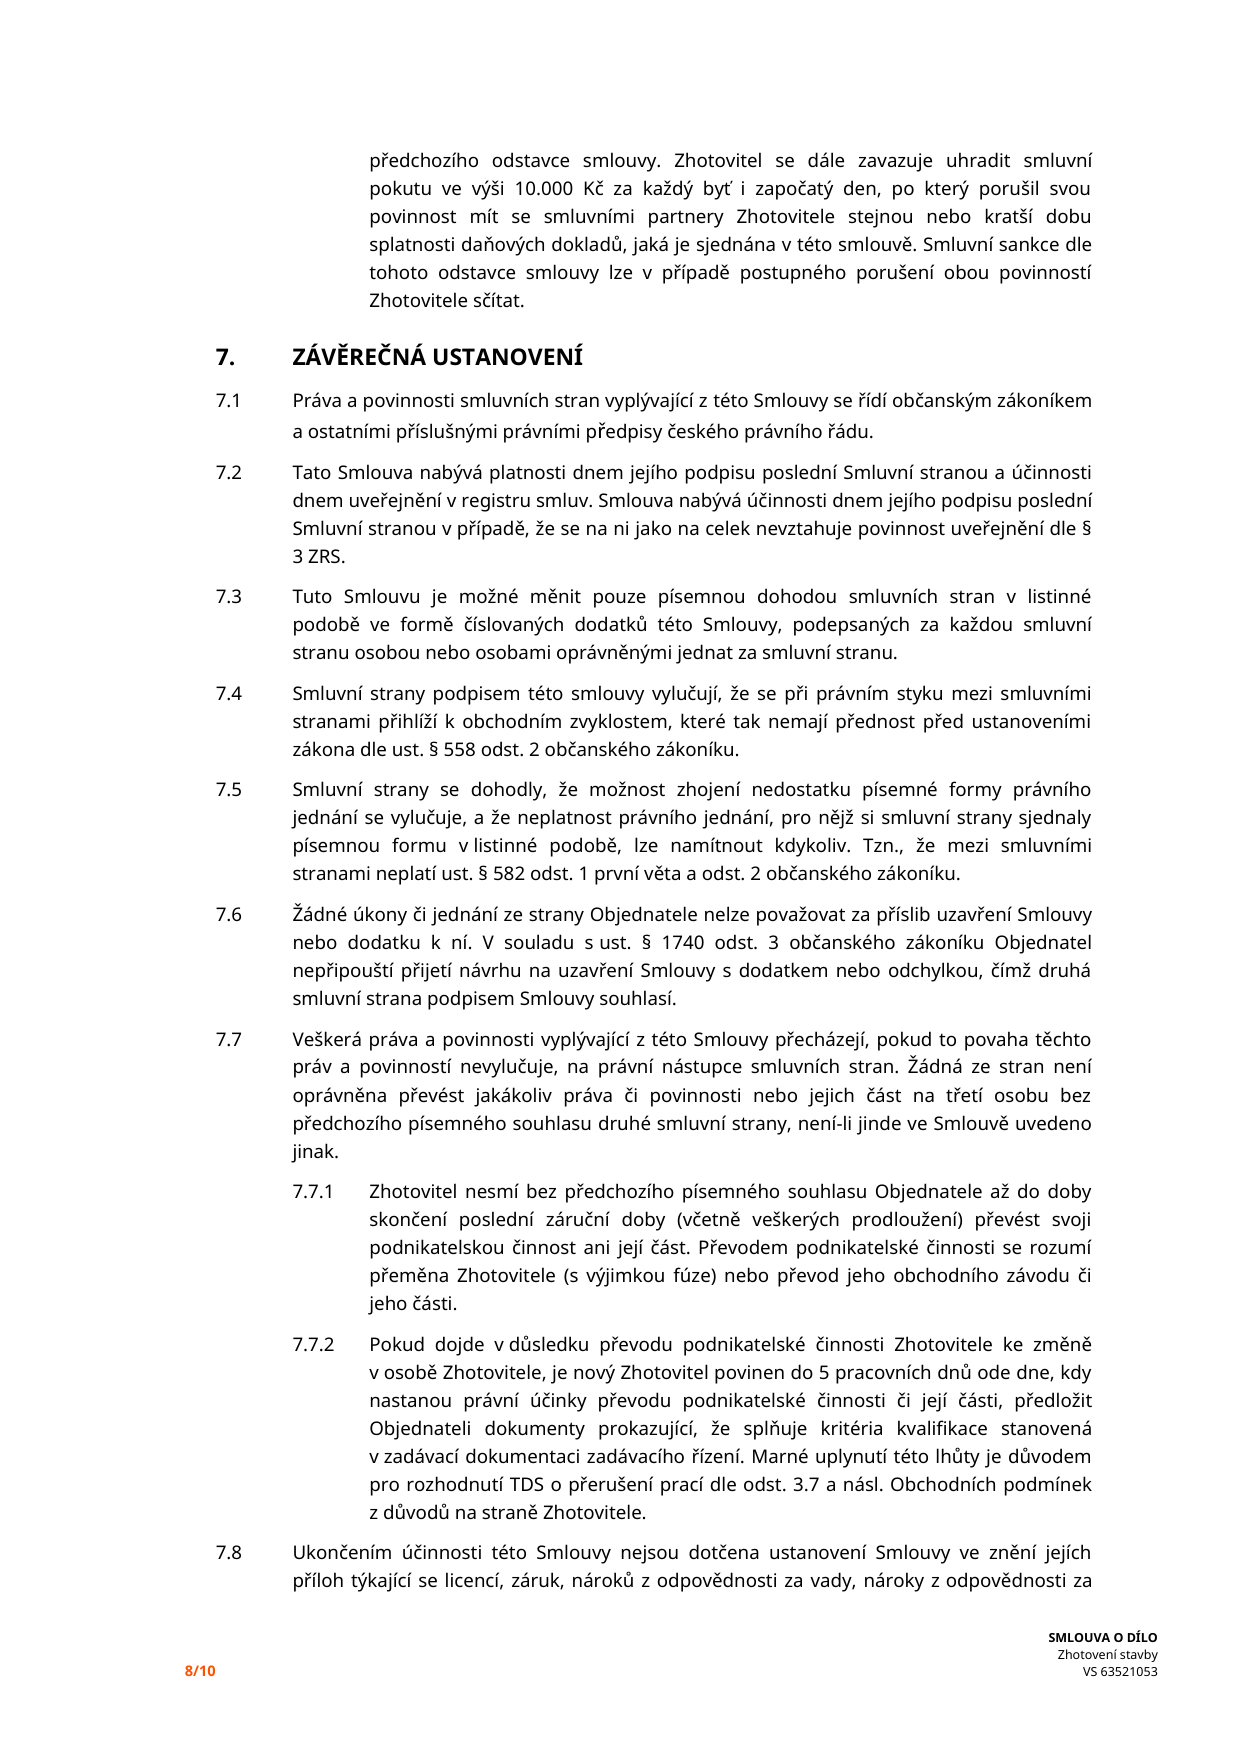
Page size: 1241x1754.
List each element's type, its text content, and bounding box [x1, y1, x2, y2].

text Smluvní strany se dohodly, že možnost zhojení nedostatku písemné formy právního jednání se vylučuje, a že neplatnost právního jednání, pro nějž si smluvní strany sjednaly písemnou formu v listinné podobě, lze namítnout kdykoliv. Tzn., že mezi smluvními stranami neplatí ust. § 582 odst. 1 první věta a odst. 2 občanského zákoníku. [216, 777, 1093, 886]
text Veškerá práva a povinnosti vyplývající z této Smlouvy přecházejí, pokud to povaha těchto práv a povinností nevylučuje, na právní nástupce smluvních stran. Žádná ze stran není oprávněna převést jakákoliv práva či povinnosti nebo jejich část na třetí osobu bez předchozího písemného souhlasu druhé smluvní strany, není-li jinde ve Smlouvě uvedeno jinak. [216, 1026, 1093, 1163]
text Zhotovitel nesmí bez předchozího písemného souhlasu Objednatele až do doby skončení poslední záruční doby (včetně veškerých prodloužení) převést svoji podnikatelskou činnost ani její část. Převodem podnikatelské činnosti se rozumí přeměna Zhotovitele (s výjimkou fúze) nebo převod jeho obchodního závodu či jeho části. [292, 1178, 1093, 1316]
text ZÁVĚREČNÁ USTANOVENÍ [216, 341, 1093, 372]
text Pokud dojde v důsledku převodu podnikatelské činnosti Zhotovitele ke změně v osobě Zhotovitele, je nový Zhotovitel povinen do 5 pracovních dnů ode dne, kdy nastanou právní účinky převodu podnikatelské činnosti či její části, předložit Objednateli dokumenty prokazující, že splňuje kritéria kvalifikace stanovená v zadávací dokumentaci zadávacího řízení. Marné uplynutí této lhůty je důvodem pro rozhodnutí TDS o přerušení prací dle odst. 3.7 a násl. Obchodních podmínek z důvodů na straně Zhotovitele. [292, 1331, 1093, 1525]
text Žádné úkony či jednání ze strany Objednatele nelze považovat za příslib uzavření Smlouvy nebo dodatku k ní. V souladu s ust. § 1740 odst. 3 občanského zákoníku Objednatel nepřipouští přijetí návrhu na uzavření Smlouvy s dodatkem nebo odchylkou, čímž druhá smluvní strana podpisem Smlouvy souhlasí. [216, 901, 1093, 1011]
text Práva a povinnosti smluvních stran vyplývající z této Smlouvy se řídí občanským zákoníkem a ostatními příslušnými právními předpisy českého právního řádu. [216, 387, 1093, 444]
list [292, 147, 1093, 313]
text Tato Smlouva nabývá platnosti dnem jejího podpisu poslední Smluvní stranou a účinnosti dnem uveřejnění v registru smluv. Smlouva nabývá účinnosti dnem jejího podpisu poslední Smluvní stranou v případě, že se na ni jako na celek nevztahuje povinnost uveřejnění dle § 3 ZRS. [216, 459, 1093, 568]
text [216, 1540, 1093, 1593]
text Tuto Smlouvu je možné měnit pouze písemnou dohodou smluvních stran v listinné podobě ve formě číslovaných dodatků této Smlouvy, podepsaných za každou smluvní stranu osobou nebo osobami oprávněnými jednat za smluvní stranu. [216, 583, 1093, 665]
text Smluvní strany podpisem této smlouvy vylučují, že se při právním styku mezi smluvními stranami přihlíží k obchodním zvyklostem, které tak nemají přednost před ustanoveními zákona dle ust. § 558 odst. 2 občanského zákoníku. [216, 680, 1093, 762]
